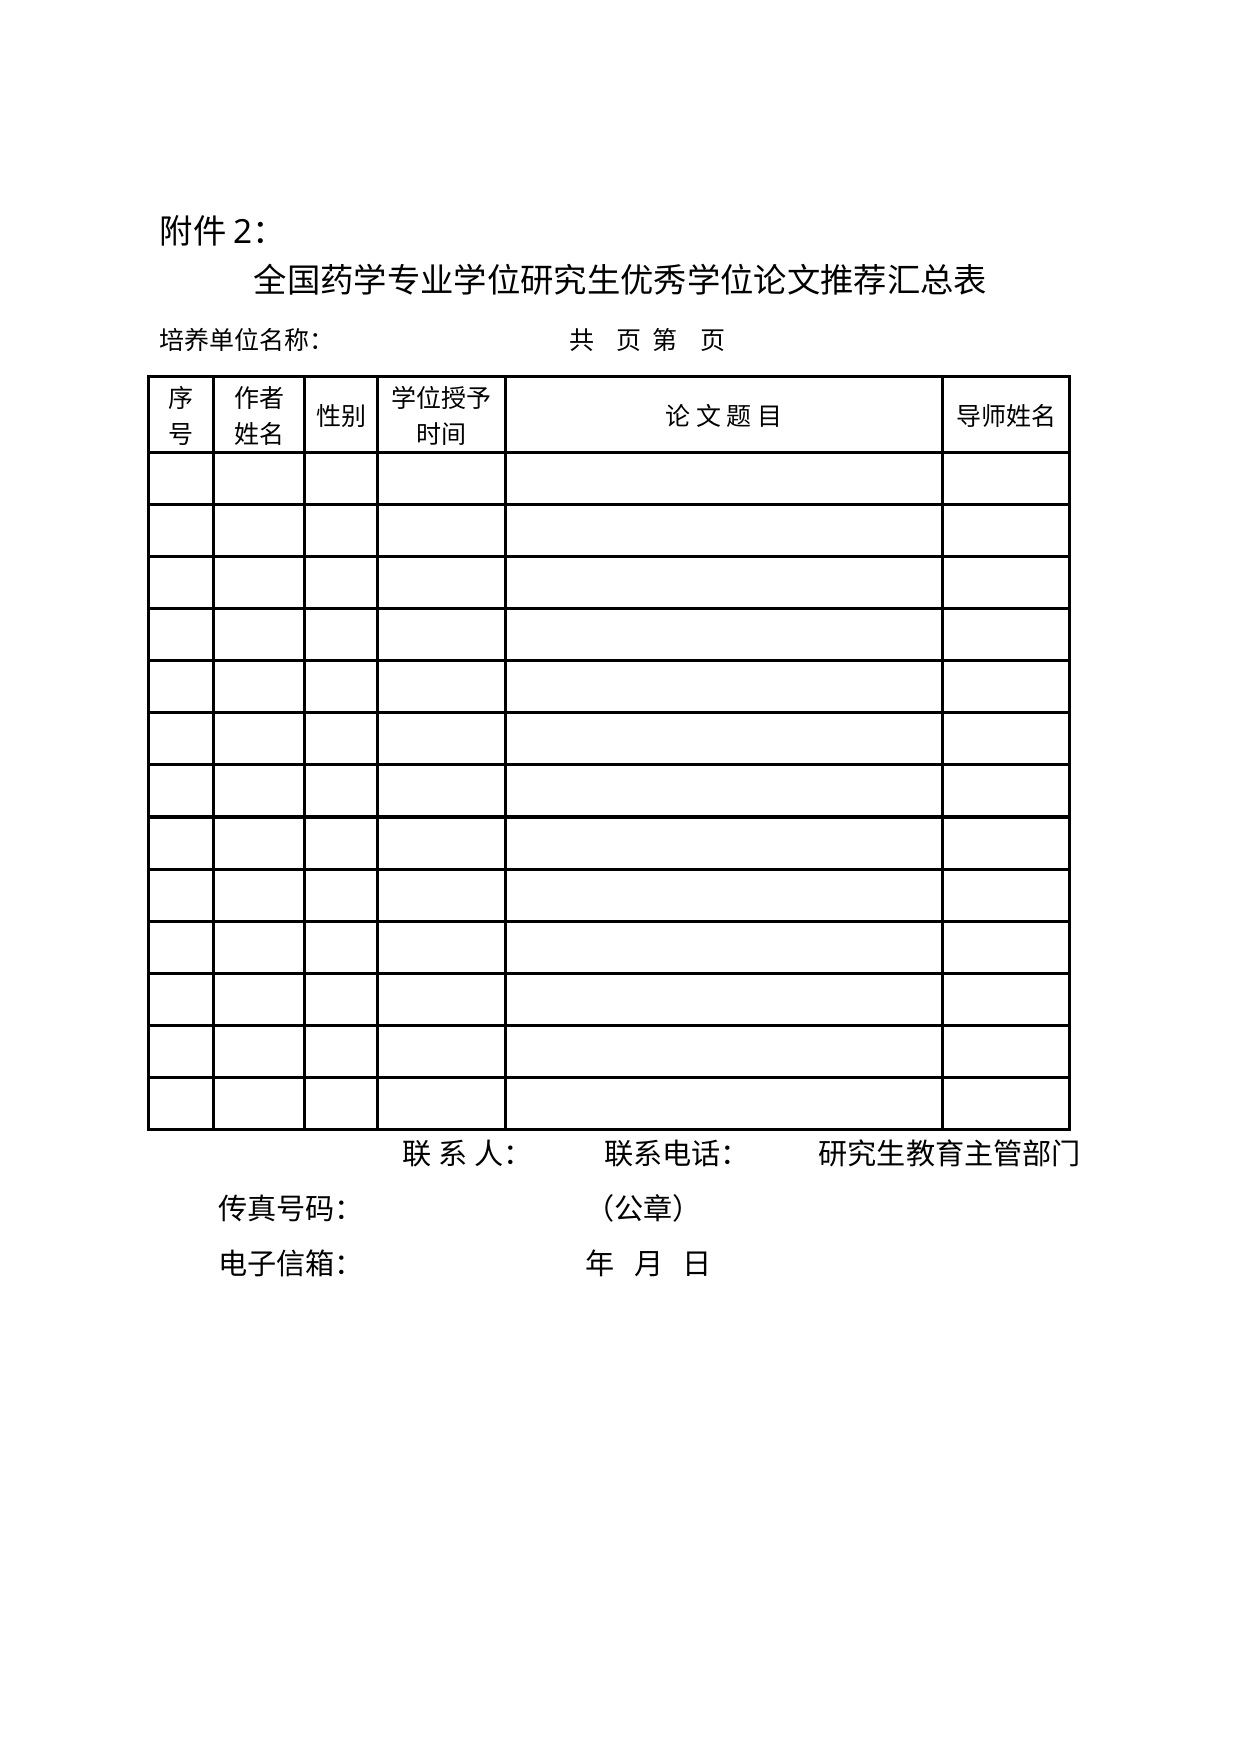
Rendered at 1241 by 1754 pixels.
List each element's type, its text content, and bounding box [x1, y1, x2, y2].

table_cell [306, 819, 376, 867]
table_cell [507, 819, 941, 867]
text 联 系 人： 联系电话： 研究生教育主管部门 [159, 1131, 1081, 1173]
table_cell [215, 558, 303, 607]
text 附件2： [159, 205, 1081, 253]
table_cell [379, 1027, 504, 1076]
table_cell [379, 766, 504, 815]
table_cell [379, 558, 504, 607]
table_cell [507, 975, 941, 1024]
table_cell [306, 506, 376, 555]
table_cell [944, 558, 1068, 607]
table_cell [150, 975, 212, 1024]
table_cell [150, 506, 212, 555]
table_cell [944, 454, 1068, 503]
table_cell [306, 975, 376, 1024]
table_cell [150, 871, 212, 919]
text 电子信箱： 年 月 日 [159, 1241, 1081, 1283]
table_cell [215, 871, 303, 919]
table_cell [215, 1027, 303, 1076]
table_cell [507, 610, 941, 659]
text 传真号码： （公章） [159, 1186, 1081, 1228]
table_cell [215, 1079, 303, 1128]
table_cell [306, 1079, 376, 1128]
table_cell [306, 662, 376, 711]
table_cell [306, 610, 376, 659]
table_cell [215, 923, 303, 972]
table_header 序 号 [150, 378, 212, 451]
table_cell [306, 766, 376, 815]
table_cell [379, 662, 504, 711]
table_cell [306, 923, 376, 972]
table_cell [150, 819, 212, 867]
table_cell [215, 766, 303, 815]
table_cell [306, 871, 376, 919]
table_cell [379, 506, 504, 555]
table_cell [507, 662, 941, 711]
table_header 作者 姓名 [215, 378, 303, 451]
table_cell [150, 558, 212, 607]
table_cell [507, 923, 941, 972]
table_cell [379, 819, 504, 867]
table_cell [944, 714, 1068, 763]
table_cell [379, 923, 504, 972]
table_cell [150, 923, 212, 972]
table_cell [306, 1027, 376, 1076]
table_cell [944, 975, 1068, 1024]
table_cell [944, 923, 1068, 972]
table_cell [507, 766, 941, 815]
table_cell [215, 714, 303, 763]
table_cell [150, 610, 212, 659]
table_cell [507, 506, 941, 555]
table_cell [379, 610, 504, 659]
table_cell [150, 454, 212, 503]
table_cell [379, 1079, 504, 1128]
table_cell [215, 610, 303, 659]
table_cell [944, 819, 1068, 867]
table_cell [944, 766, 1068, 815]
table_cell [944, 662, 1068, 711]
text 全国药学专业学位研究生优秀学位论文推荐汇总表 [159, 253, 1081, 302]
text 培养单位名称： 共 页 第 页 [159, 321, 1081, 357]
table_cell [215, 975, 303, 1024]
table_cell [944, 506, 1068, 555]
table_cell [507, 1027, 941, 1076]
table_cell [507, 558, 941, 607]
table_cell [379, 714, 504, 763]
table_cell [150, 1079, 212, 1128]
table_cell [944, 1027, 1068, 1076]
table_cell [379, 871, 504, 919]
table_cell [944, 610, 1068, 659]
table_cell [507, 1079, 941, 1128]
table_cell [507, 871, 941, 919]
table_header 导师姓名 [944, 378, 1068, 451]
table_cell [944, 871, 1068, 919]
table_cell [215, 506, 303, 555]
table_header 性别 [306, 378, 376, 451]
table_cell [306, 454, 376, 503]
table_cell [215, 819, 303, 867]
table_cell [507, 714, 941, 763]
table_header 学位授予时间 [379, 378, 504, 451]
table_cell [507, 454, 941, 503]
table_cell [215, 662, 303, 711]
table_cell [150, 662, 212, 711]
table_cell [150, 1027, 212, 1076]
table_cell [150, 714, 212, 763]
table_cell [306, 558, 376, 607]
table_cell [150, 766, 212, 815]
table_cell [944, 1079, 1068, 1128]
table_cell [306, 714, 376, 763]
table_cell [215, 454, 303, 503]
table_cell [379, 454, 504, 503]
table_cell [379, 975, 504, 1024]
table_header 论 文 题 目 [507, 378, 941, 451]
